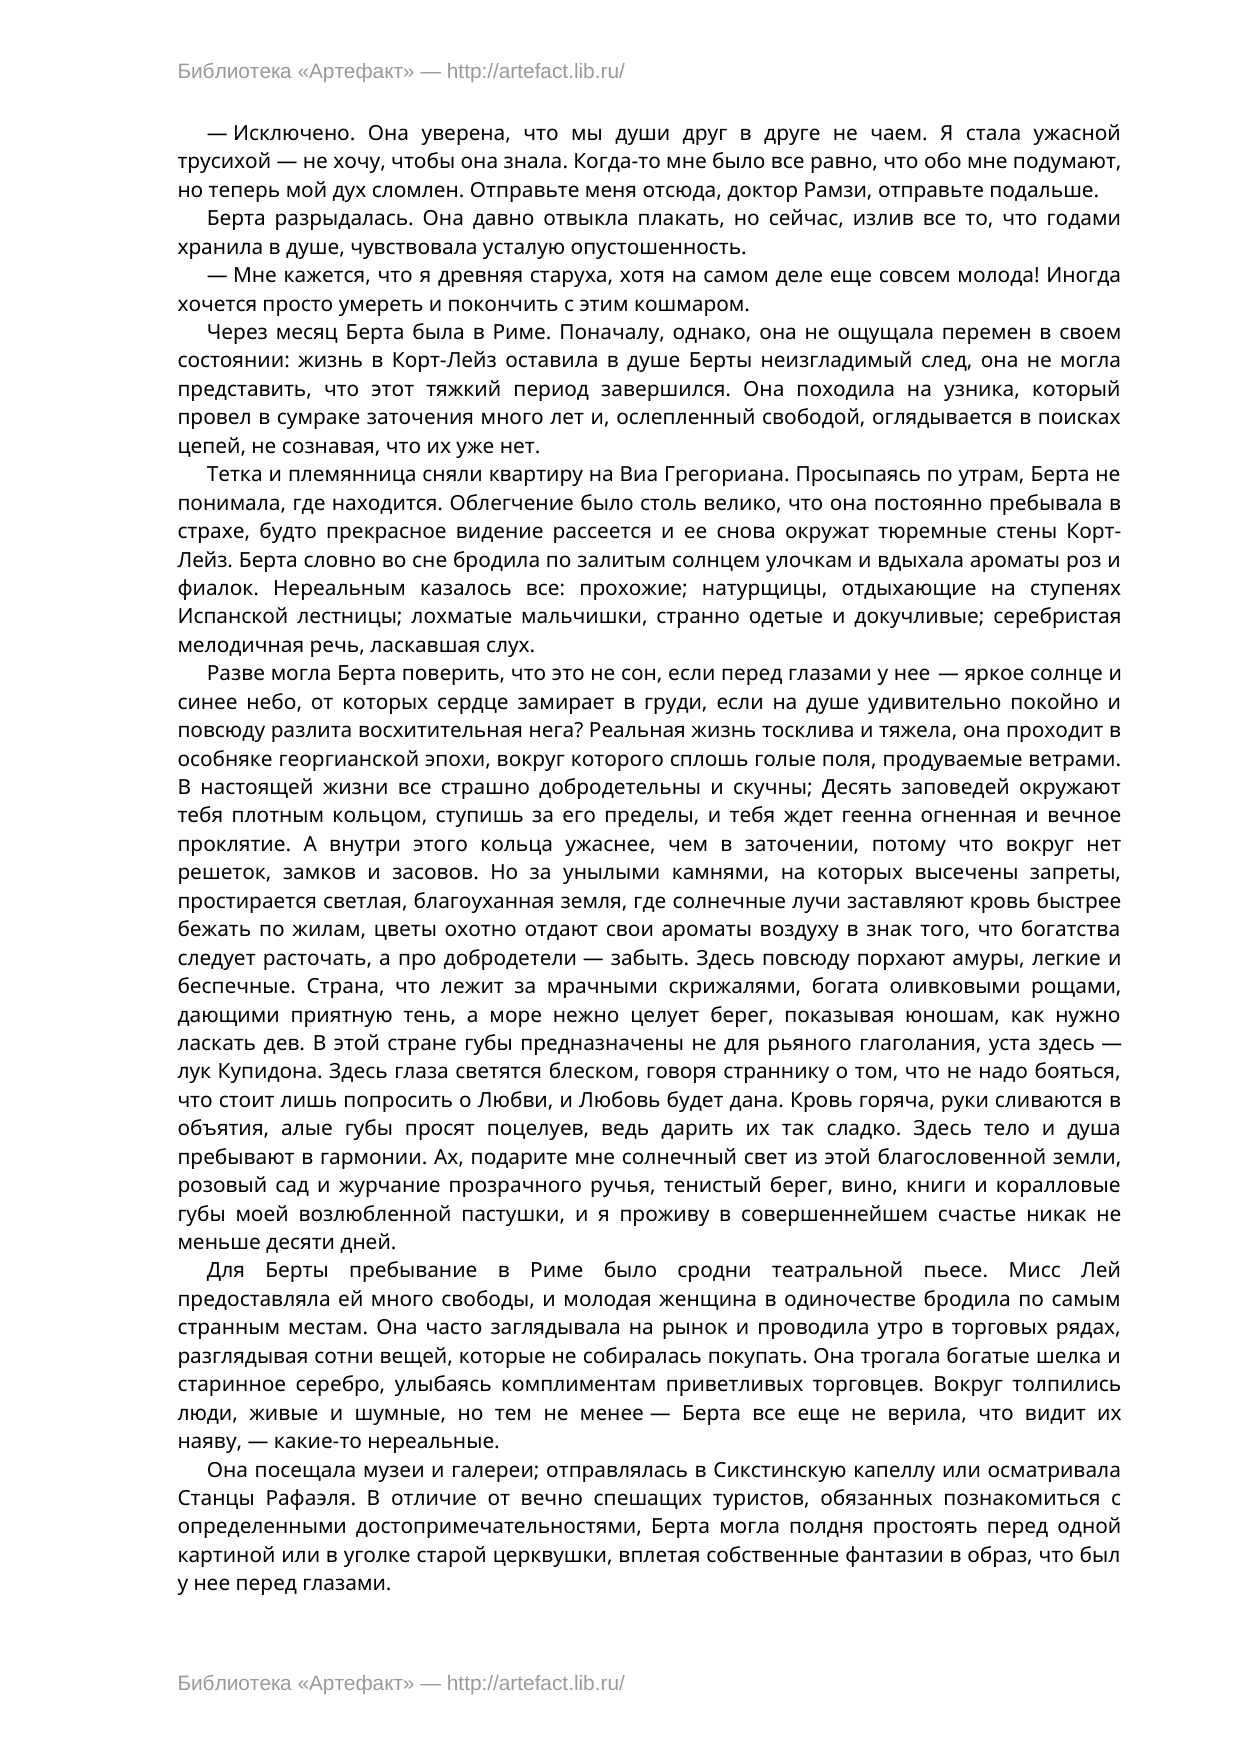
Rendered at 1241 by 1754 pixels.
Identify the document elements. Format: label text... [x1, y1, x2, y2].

text Для Берты пребывание в Риме было сродни театральной пьесе. Мисс Лей предоставляла ей много свободы, и молодая женщина в одиночестве бродила по самым странным местам. Она часто заглядывала на рынок и проводила утро в торговых рядах, разглядывая сотни вещей, которые не собиралась покупать. Она трогала богатые шелка и старинное серебро, улыбаясь комплиментам приветливых торговцев. Вокруг толпились люди, живые и шумные, но тем не менее — Берта все еще не верила, что видит их наяву, — какие-то нереальные. [177, 1256, 1122, 1455]
text — Мне кажется, что я древняя старуха, хотя на самом деле еще совсем молода! Иногда хочется просто умереть и покончить с этим кошмаром. [177, 260, 1122, 317]
text Через месяц Берта была в Риме. Поначалу, однако, она не ощущала перемен в своем состоянии: жизнь в Корт-Лейз оставила в душе Берты неизгладимый след, она не могла представить, что этот тяжкий период завершился. Она походила на узника, который провел в сумраке заточения много лет и, ослепленный свободой, оглядывается в поисках цепей, не сознавая, что их уже нет. [177, 317, 1122, 459]
text Берта разрыдалась. Она давно отвыкла плакать, но сейчас, излив все то, что годами хранила в душе, чувствовала усталую опустошенность. [177, 203, 1122, 260]
text — Исключено. Она уверена, что мы души друг в друге не чаем. Я стала ужасной трусихой — не хочу, чтобы она знала. Когда-то мне было все равно, что обо мне подумают, но теперь мой дух сломлен. Отправьте меня отсюда, доктор Рамзи, отправьте подальше. [177, 118, 1122, 203]
text Разве могла Берта поверить, что это не сон, если перед глазами у нее — яркое солнце и синее небо, от которых сердце замирает в груди, если на душе удивительно покойно и повсюду разлита восхитительная нега? Реальная жизнь тосклива и тяжела, она проходит в особняке георгианской эпохи, вокруг которого сплошь голые поля, продуваемые ветрами. В настоящей жизни все страшно добродетельны и скучны; Десять заповедей окружают тебя плотным кольцом, ступишь за его пределы, и тебя ждет геенна огненная и вечное проклятие. А внутри этого кольца ужаснее, чем в заточении, потому что вокруг нет решеток, замков и засовов. Но за унылыми камнями, на которых высечены запреты, простирается светлая, благоуханная земля, где солнечные лучи заставляют кровь быстрее бежать по жилам, цветы охотно отдают свои ароматы воздуху в знак того, что богатства следует расточать, а про добродетели — забыть. Здесь повсюду порхают амуры, легкие и беспечные. Страна, что лежит за мрачными скрижалями, богата оливковыми рощами, дающими приятную тень, а море нежно целует берег, показывая юношам, как нужно ласкать дев. В этой стране губы предназначены не для рьяного глаголания, уста здесь — лук Купидона. Здесь глаза светятся блеском, говоря страннику о том, что не надо бояться, что стоит лишь попросить о Любви, и Любовь будет дана. Кровь горяча, руки сливаются в объятия, алые губы просят поцелуев, ведь дарить их так сладко. Здесь тело и душа пребывают в гармонии. Ах, подарите мне солнечный свет из этой благословенной земли, розовый сад и журчание прозрачного ручья, тенистый берег, вино, книги и коралловые губы моей возлюбленной пастушки, и я проживу в совершеннейшем счастье никак не меньше десяти дней. [177, 658, 1122, 1256]
text Тетка и племянница сняли квартиру на Виа Грегориана. Просыпаясь по утрам, Берта не понимала, где находится. Облегчение было столь велико, что она постоянно пребывала в страхе, будто прекрасное видение рассеется и ее снова окружат тюремные стены Корт-Лейз. Берта словно во сне бродила по залитым солнцем улочкам и вдыхала ароматы роз и фиалок. Нереальным казалось все: прохожие; натурщицы, отдыхающие на ступенях Испанской лестницы; лохматые мальчишки, странно одетые и докучливые; серебристая мелодичная речь, ласкавшая слух. [177, 459, 1122, 658]
text Она посещала музеи и галереи; отправлялась в Сикстинскую капеллу или осматривала Станцы Рафаэля. В отличие от вечно спешащих туристов, обязанных познакомиться с определенными достопримечательностями, Берта могла полдня простоять перед одной картиной или в уголке старой церквушки, вплетая собственные фантазии в образ, что был у нее перед глазами. [177, 1455, 1122, 1597]
